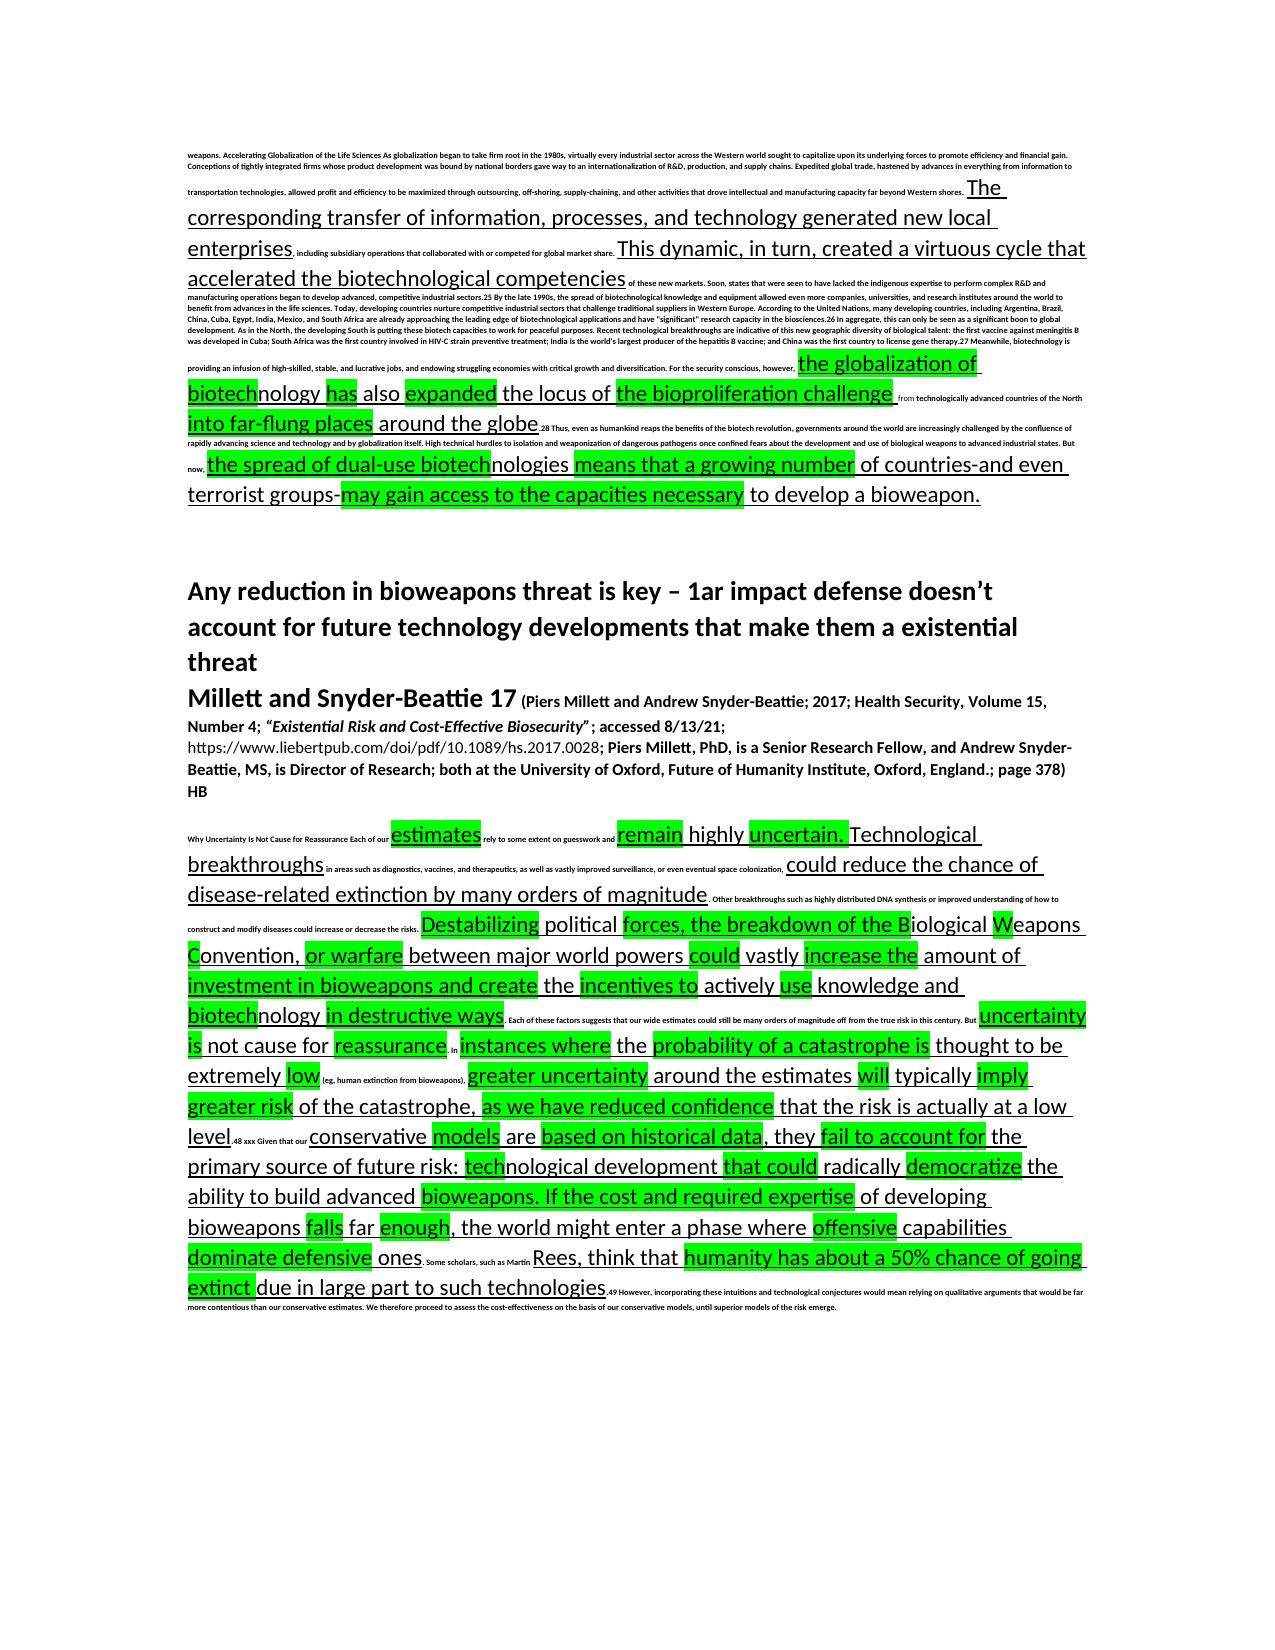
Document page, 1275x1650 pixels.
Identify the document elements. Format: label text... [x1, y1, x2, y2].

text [187, 150, 1087, 509]
text Why Uncertainty Is Not Cause for Reassurance Each of our estimates rely to some extent on guesswork and remain highly uncertain. Technological breakthroughs in areas such as diagnostics, vaccines, and therapeutics, as well as vastly improved surveillance, or even eventual space colonization, could reduce the chance of disease-related extinction by many orders of magnitude. Other breakthroughs such as highly distributed DNA synthesis or improved understanding of how to construct and modify diseases could increase or decrease the risks. Destabilizing political forces, the breakdown of the Biological Weapons Convention, or warfare between major world powers could vastly increase the amount of investment in bioweapons and create the incentives to actively use knowledge and biotechnology in destructive ways. Each of these factors suggests that our wide estimates could still be many orders of magnitude off from the true risk in this century. But uncertainty is not cause for reassurance. In instances where the probability of a catastrophe is thought to be extremely low (eg, human extinction from bioweapons), greater uncertainty around the estimates will typically imply greater risk of the catastrophe, as we have reduced confidence that the risk is actually at a low level.48 xxx Given that our conservative models are based on historical data, they fail to account for the primary source of future risk: technological development that could radically democratize the ability to build advanced bioweapons. If the cost and required expertise of developing bioweapons falls far enough, the world might enter a phase where offensive capabilities dominate defensive ones. Some scholars, such as Martin Rees, think that humanity has about a 50% chance of going extinct due in large part to such technologies.49 However, incorporating these intuitions and technological conjectures would mean relying on qualitative arguments that would be far more contentious than our conservative estimates. We therefore proceed to assess the cost-effectiveness on the basis of our conservative models, until superior models of the risk emerge. [187, 820, 1087, 1342]
text Millett and Snyder-Beattie 17 (Piers Millett and Andrew Snyder-Beattie; 2017; Health Security, Volume 15, Number 4; “Existential Risk and Cost-Effective Biosecurity”; accessed 8/13/21; https://www.liebertpub.com/doi/pdf/10.1089/hs.2017.0028; Piers Millett, PhD, is a Senior Research Fellow, and Andrew Snyder-Beattie, MS, is Director of Research; both at the University of Oxford, Future of Humanity Institute, Oxford, England.; page 378) HB [187, 681, 1087, 802]
subtitle Any reduction in bioweapons threat is key – 1ar impact defense doesn’t account for future technology developments that make them a existential threat [187, 574, 1087, 679]
